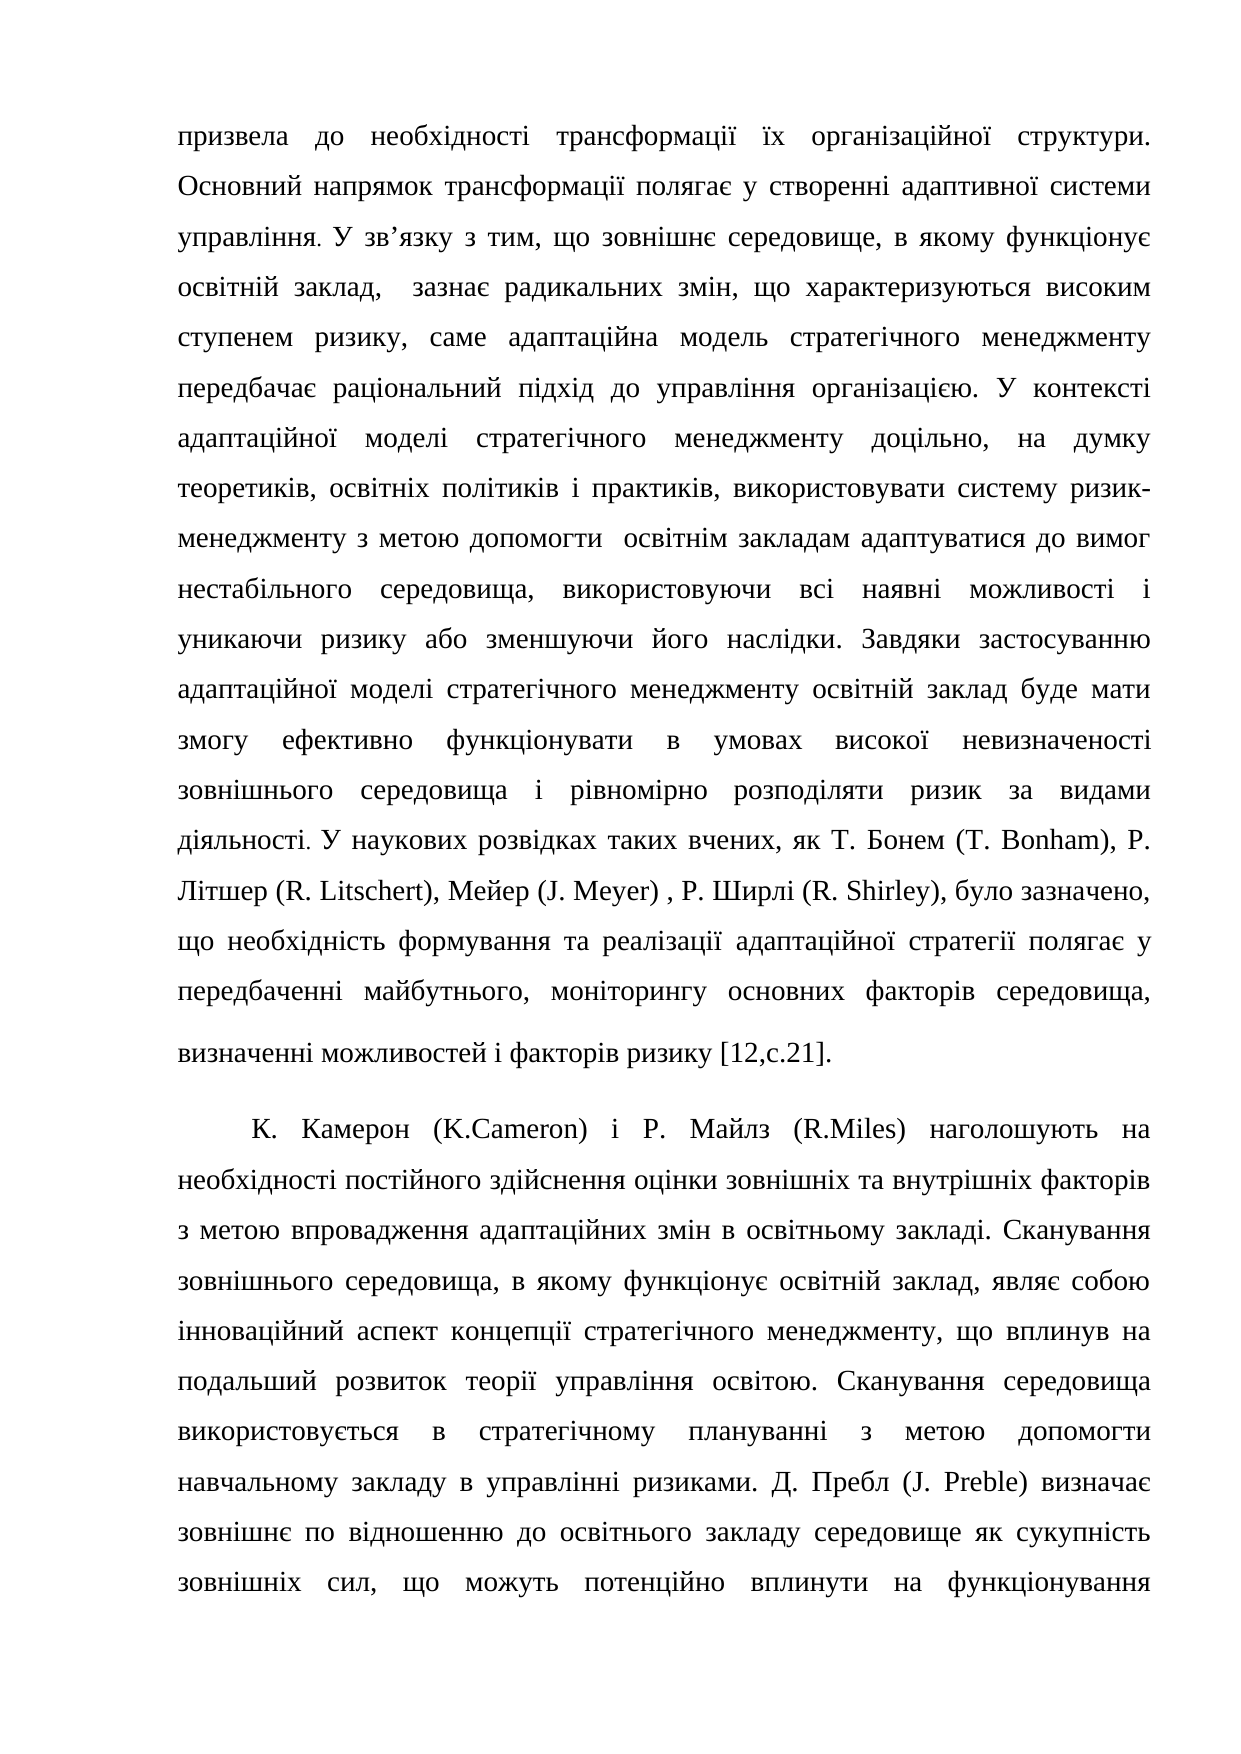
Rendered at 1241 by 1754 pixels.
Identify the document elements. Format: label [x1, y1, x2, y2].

text [177, 1112, 1152, 1598]
text [177, 118, 1152, 1070]
